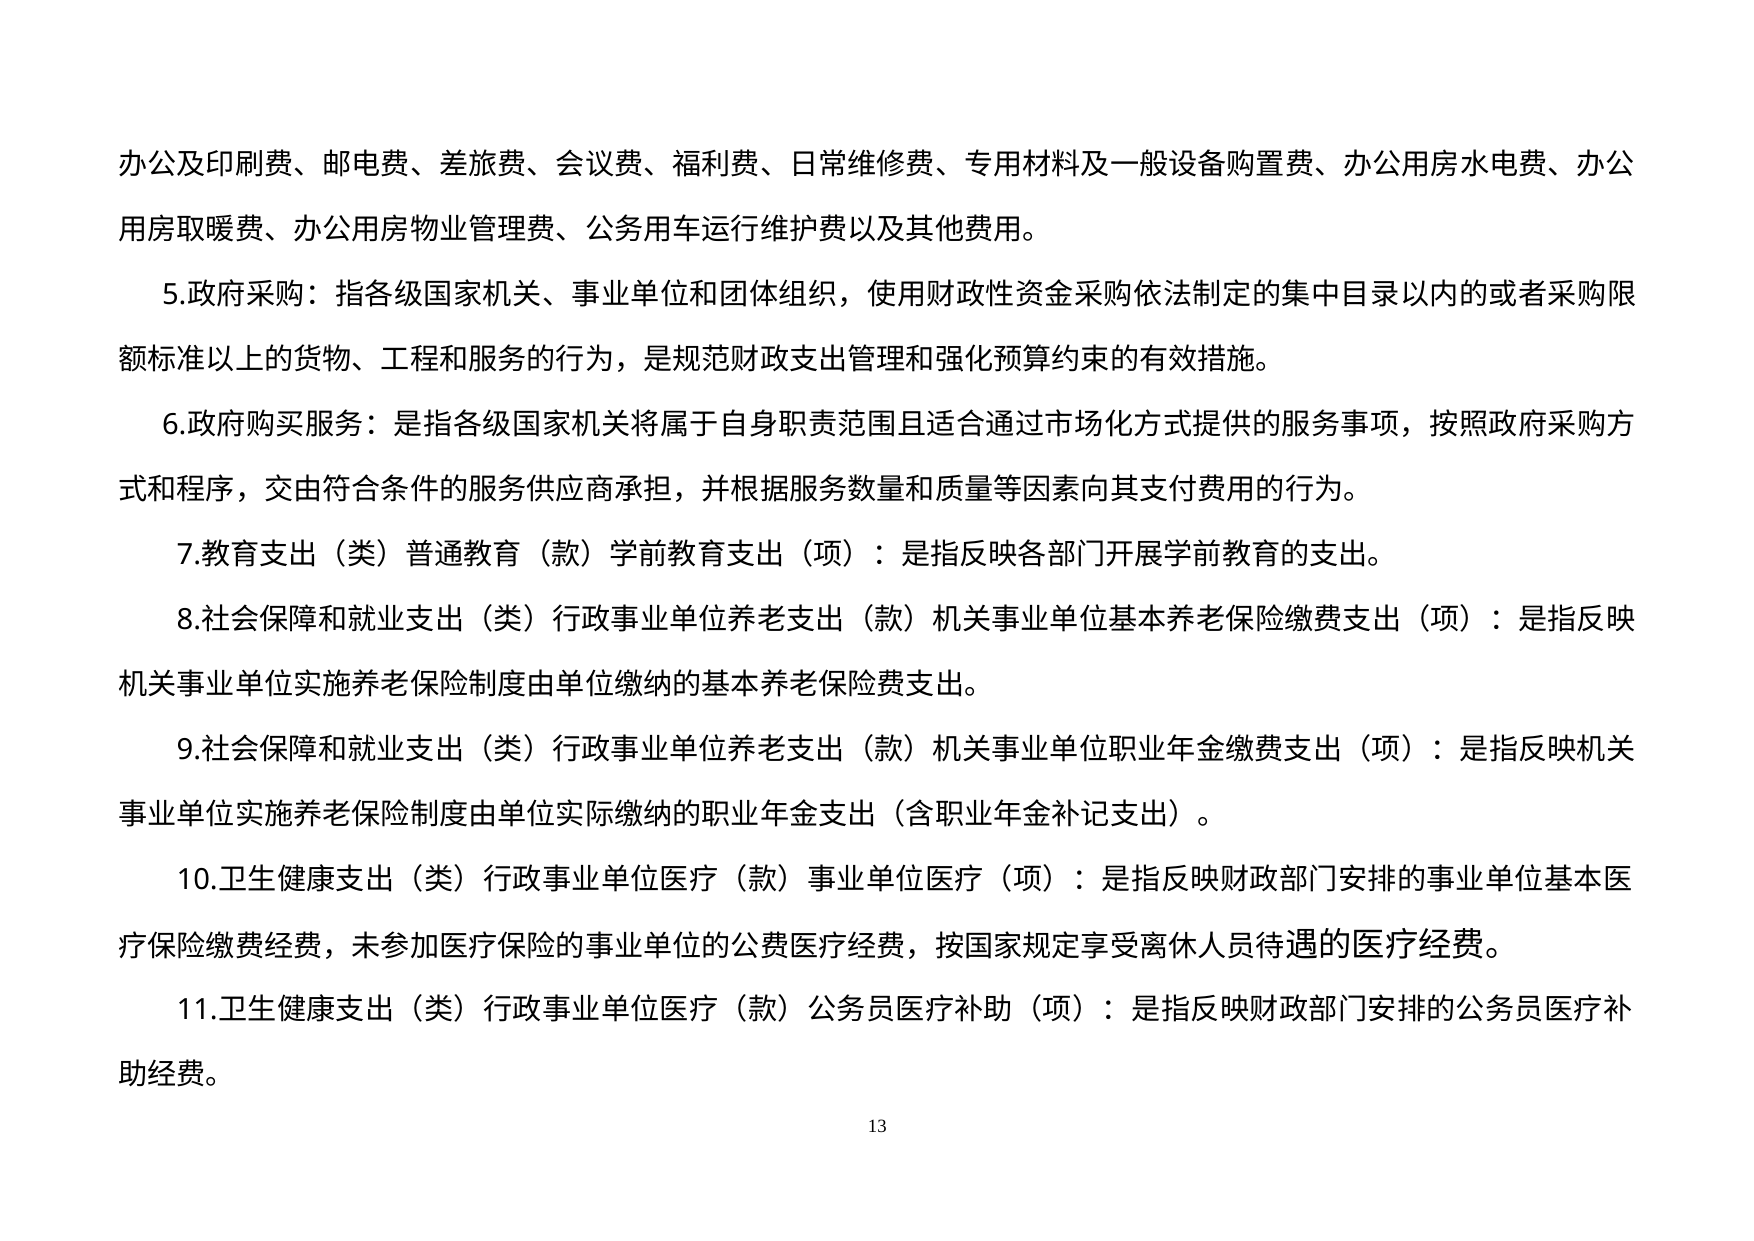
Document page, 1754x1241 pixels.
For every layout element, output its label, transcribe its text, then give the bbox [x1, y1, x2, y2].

text 9.社会保障和就业支出（类）行政事业单位养老支出（款）机关事业单位职业年金缴费支出（项）：是指反映机关事业单位实施养老保险制度由单位实际缴纳的职业年金支出（含职业年金补记支出）。 [118, 714, 1636, 844]
text 11.卫生健康支出（类）行政事业单位医疗（款）公务员医疗补助（项）：是指反映财政部门安排的公务员医疗补助经费。 [118, 974, 1636, 1104]
text 8.社会保障和就业支出（类）行政事业单位养老支出（款）机关事业单位基本养老保险缴费支出（项）：是指反映机关事业单位实施养老保险制度由单位缴纳的基本养老保险费支出。 [118, 584, 1636, 714]
text 6.政府购买服务：是指各级国家机关将属于自身职责范围且适合通过市场化方式提供的服务事项，按照政府采购方式和程序，交由符合条件的服务供应商承担，并根据服务数量和质量等因素向其支付费用的行为。 [118, 389, 1636, 519]
text 7.教育支出（类）普通教育（款）学前教育支出（项）：是指反映各部门开展学前教育的支出。 [118, 519, 1636, 584]
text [118, 129, 1636, 259]
text 5.政府采购：指各级国家机关、事业单位和团体组织，使用财政性资金采购依法制定的集中目录以内的或者采购限额标准以上的货物、工程和服务的行为，是规范财政支出管理和强化预算约束的有效措施。 [118, 259, 1636, 389]
text 10.卫生健康支出（类）行政事业单位医疗（款）事业单位医疗（项）：是指反映财政部门安排的事业单位基本医疗保险缴费经费，未参加医疗保险的事业单位的公费医疗经费，按国家规定享受离休人员待遇的医疗经费。 [118, 844, 1636, 974]
